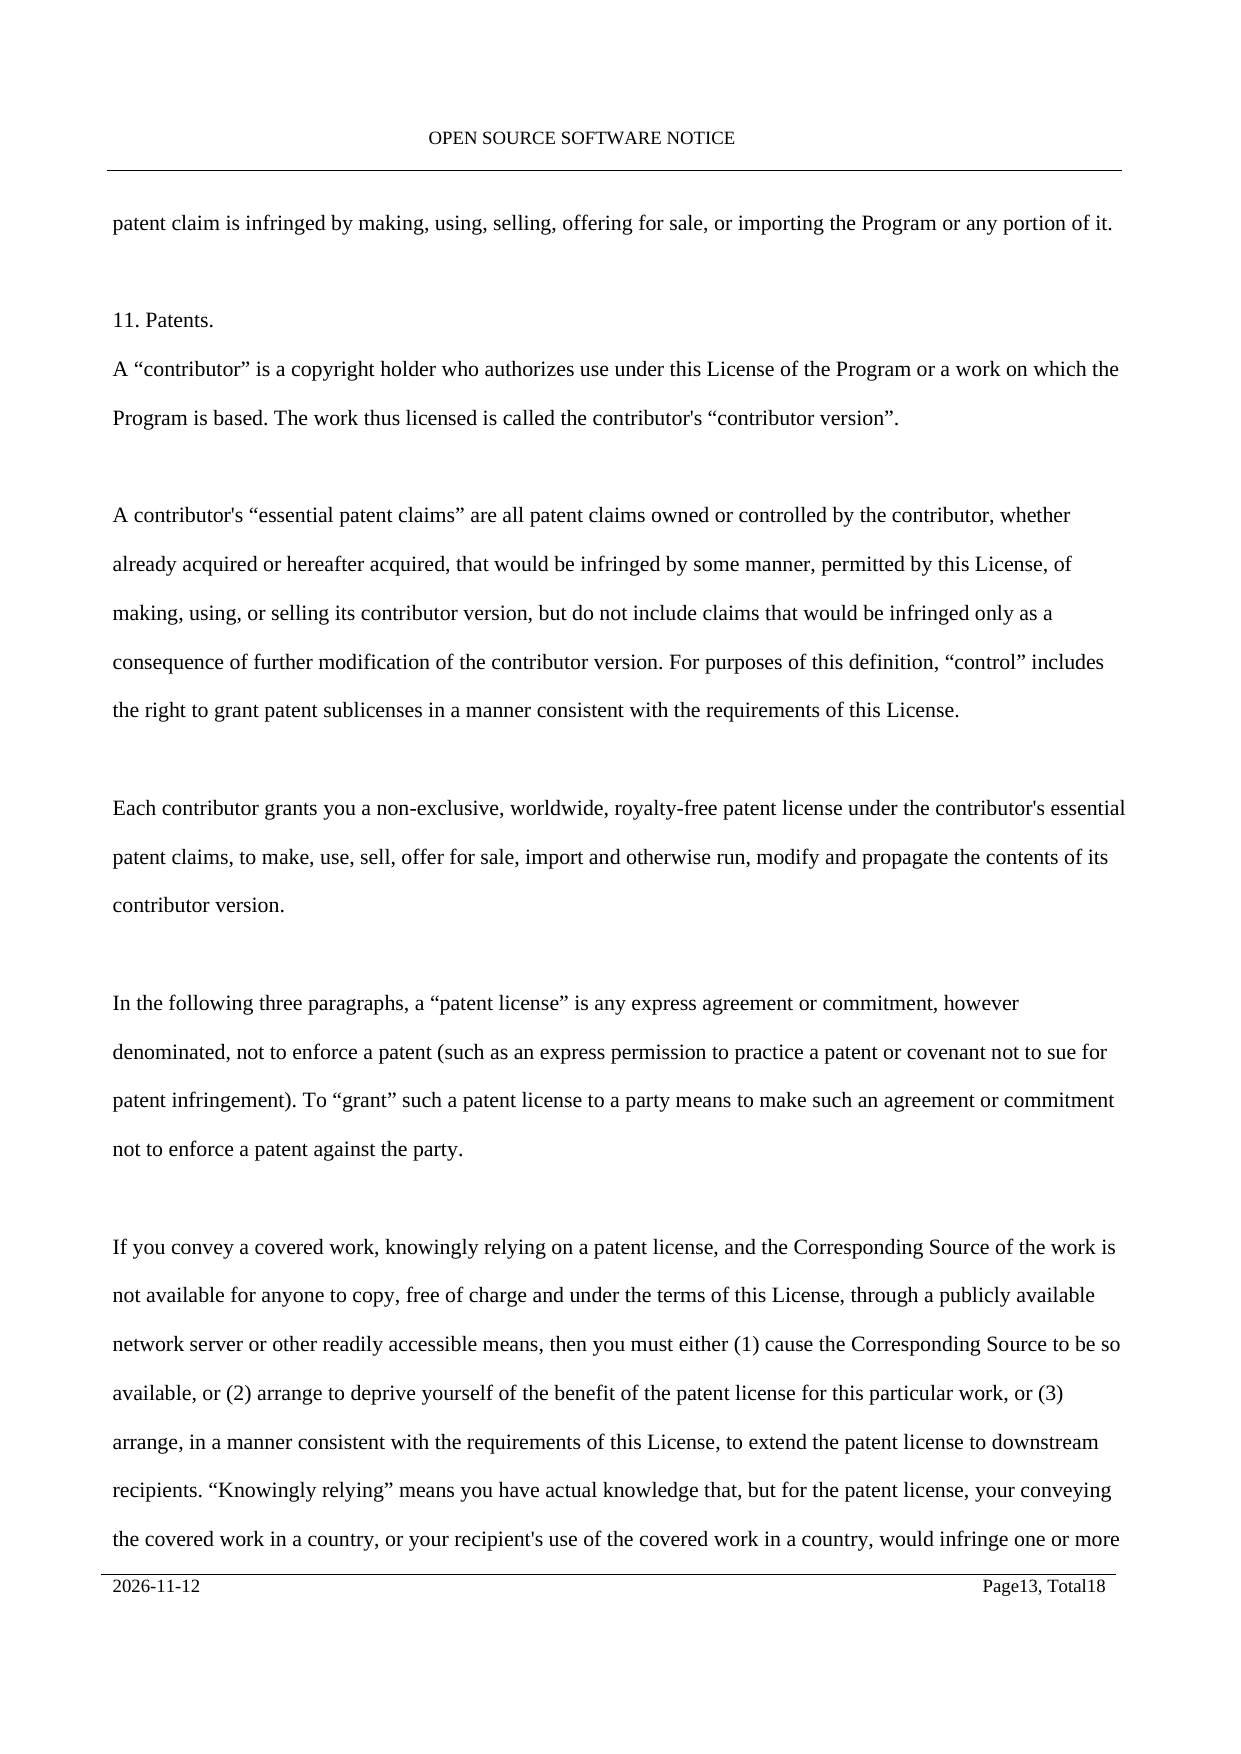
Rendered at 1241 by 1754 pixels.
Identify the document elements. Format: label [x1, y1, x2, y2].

text [112, 206, 1128, 1555]
